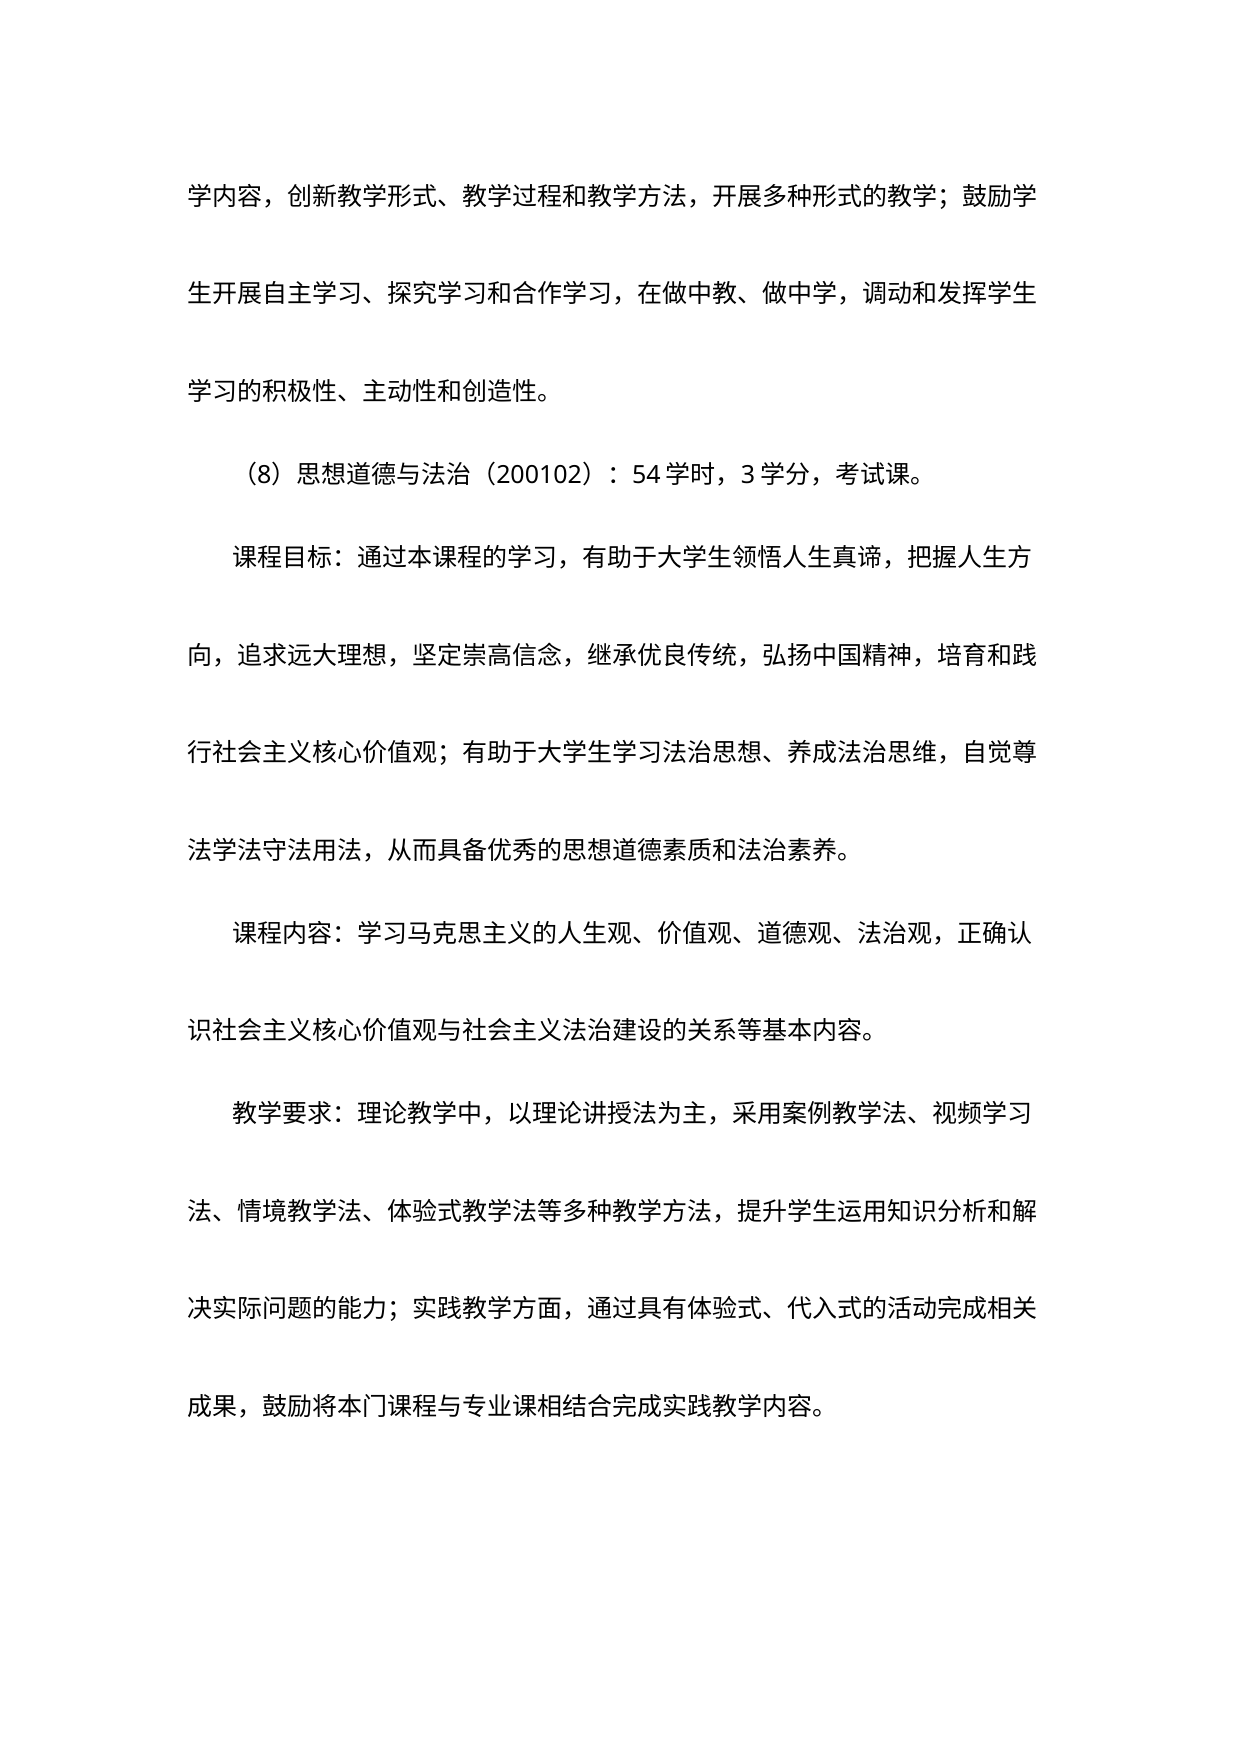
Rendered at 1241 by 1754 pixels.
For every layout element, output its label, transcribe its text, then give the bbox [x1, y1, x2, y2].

text （8）思想道德与法治（200102）：54学时，3学分，考试课。 [187, 440, 1053, 505]
text 课程内容：学习马克思主义的人生观、价值观、道德观、法治观，正确认识社会主义核心价值观与社会主义法治建设的关系等基本内容。 [187, 899, 1053, 1061]
text 课程目标：通过本课程的学习，有助于大学生领悟人生真谛，把握人生方向，追求远大理想，坚定崇高信念，继承优良传统，弘扬中国精神，培育和践行社会主义核心价值观；有助于大学生学习法治思想、养成法治思维，自觉尊法学法守法用法，从而具备优秀的思想道德素质和法治素养。 [187, 523, 1053, 881]
text 教学要求：理论教学中，以理论讲授法为主，采用案例教学法、视频学习法、情境教学法、体验式教学法等多种教学方法，提升学生运用知识分析和解决实际问题的能力；实践教学方面，通过具有体验式、代入式的活动完成相关成果，鼓励将本门课程与专业课相结合完成实践教学内容。 [187, 1079, 1053, 1437]
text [187, 162, 1053, 422]
